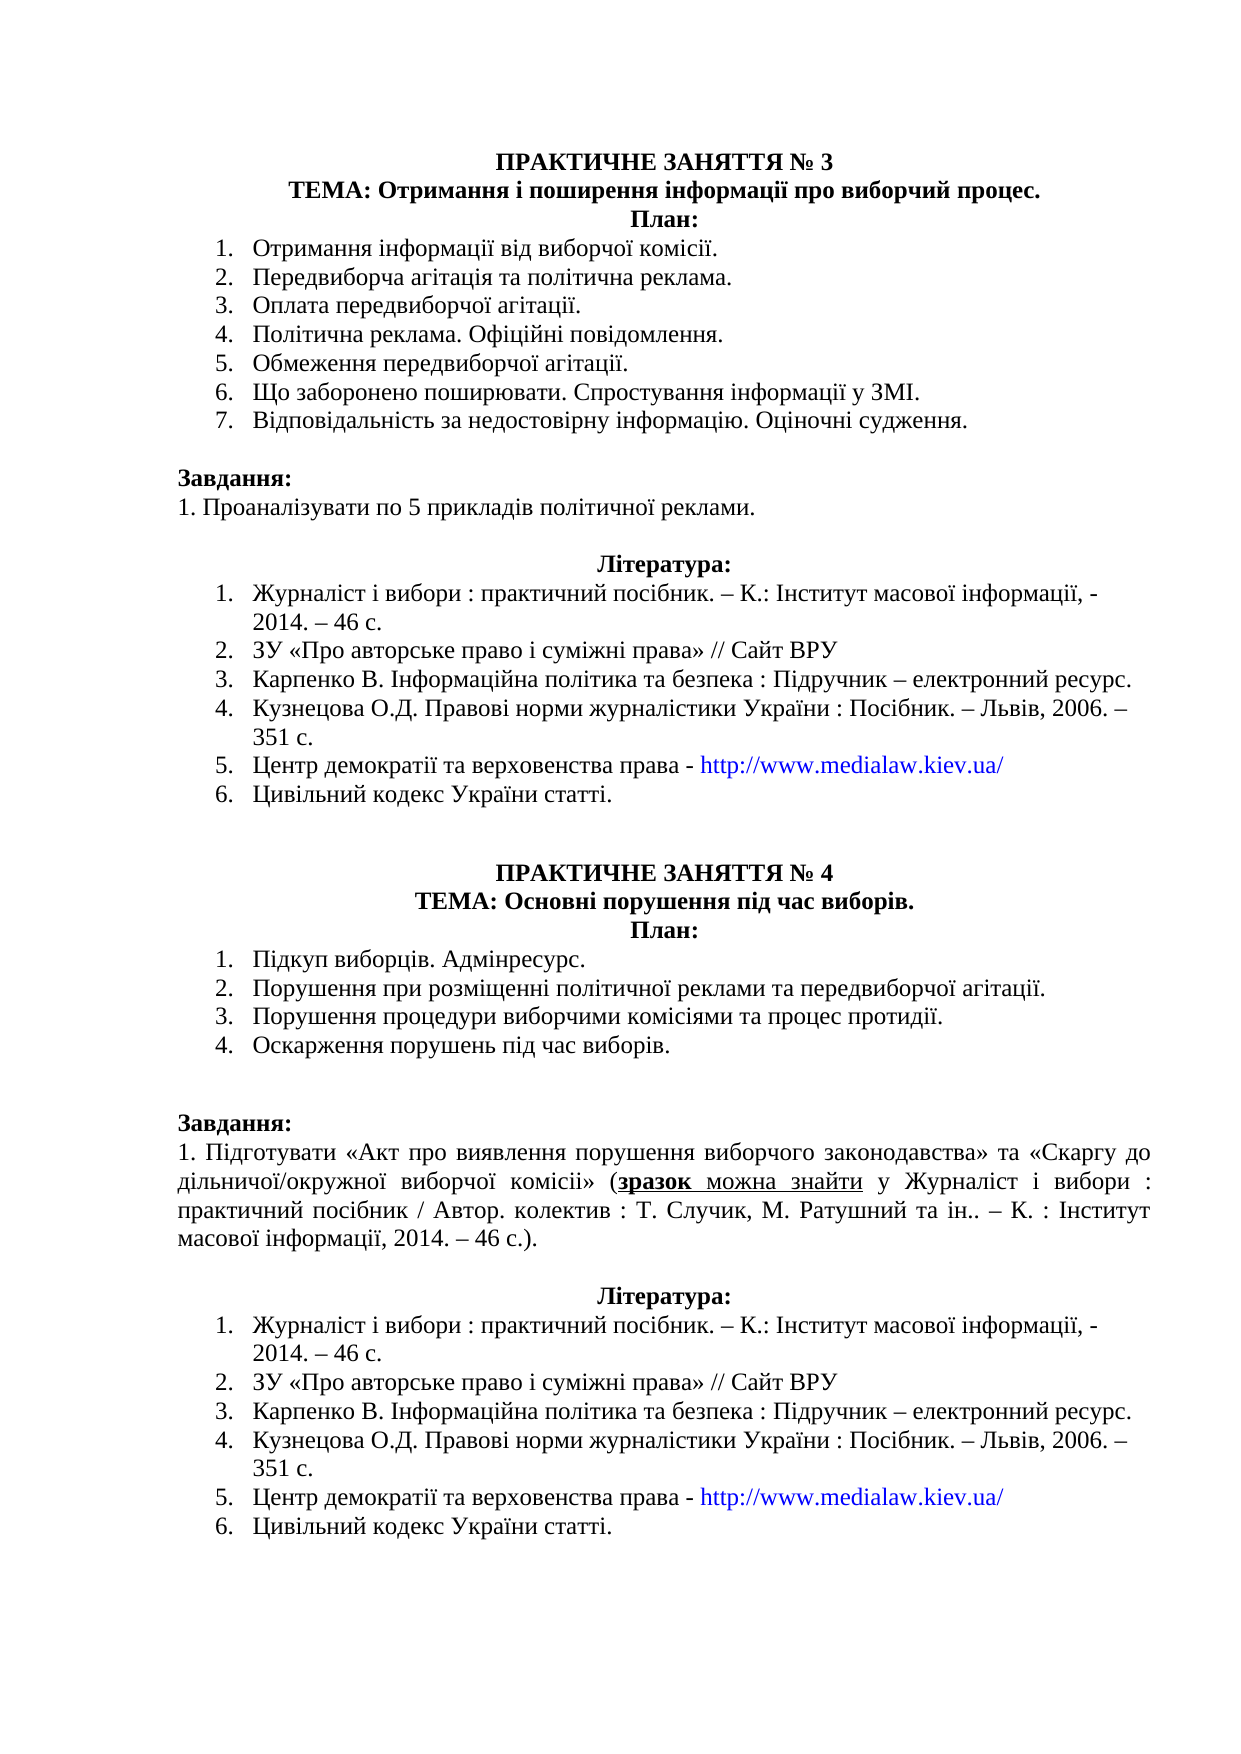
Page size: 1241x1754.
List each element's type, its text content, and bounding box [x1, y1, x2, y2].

list Порушення при розміщенні політичної реклами та передвиборчої агітації. [215, 973, 1152, 1001]
text 1. Підготувати «Акт про виявлення порушення виборчого законодавства» та «Скаргу до дільничої/окружної виборчої комісіі» (зразок можна знайти у Журналіст і вибори : практичний посібник / Автор. колектив : Т. Случик, М. Ратушний та ін.. – К. : Інститут масової інформації, 2014. – 46 с.). [177, 1137, 1152, 1252]
list Оплата передвиборчої агітації. [215, 291, 1152, 319]
list Порушення процедури виборчими комісіями та процес протидії. [215, 1001, 1152, 1030]
text Література: [177, 1281, 1152, 1310]
list Обмеження передвиборчої агітації. [215, 348, 1152, 377]
list Журналіст і вибори : практичний посібник. – К.: Інститут масової інформації, - 2014. – 46 с. [215, 578, 1152, 636]
list Центр демократії та верховенства права - http://www.medialaw.kiev.ua/ [215, 751, 1152, 779]
text ПРАКТИЧНЕ ЗАНЯТТЯ № 3 [177, 147, 1152, 176]
text Література: [177, 549, 1152, 578]
text Завдання: [177, 1108, 1152, 1137]
text 1. Проаналізувати по 5 прикладів політичної реклами. [177, 492, 1152, 521]
list Карпенко В. Інформаційна політика та безпека : Підручник – електронний ресурс. [215, 1396, 1152, 1425]
text ТЕМА: Основні порушення під час виборів. [177, 886, 1152, 915]
list Карпенко В. Інформаційна політика та безпека : Підручник – електронний ресурс. [215, 664, 1152, 693]
list Цивільний кодекс України статті. [215, 1511, 1152, 1540]
list Цивільний кодекс України статті. [215, 779, 1152, 808]
list ЗУ «Про авторське право і суміжні права» // Сайт ВРУ [215, 636, 1152, 664]
text План: [177, 204, 1152, 233]
text ПРАКТИЧНЕ ЗАНЯТТЯ № 4 [177, 858, 1152, 886]
list Передвиборча агітація та політична реклама. [215, 262, 1152, 291]
text Завдання: [177, 463, 1152, 492]
text План: [177, 915, 1152, 944]
list Політична реклама. Офіційні повідомлення. [215, 319, 1152, 348]
list Кузнецова О.Д. Правові норми журналістики України : Посібник. – Львів, 2006. – 351 с. [215, 693, 1152, 751]
list ЗУ «Про авторське право і суміжні права» // Сайт ВРУ [215, 1367, 1152, 1396]
list Відповідальність за недостовірну інформацію. Оціночні судження. [215, 406, 1152, 434]
list Що заборонено поширювати. Спростування інформації у ЗМІ. [215, 377, 1152, 406]
list Центр демократії та верховенства права - http://www.medialaw.kiev.ua/ [215, 1482, 1152, 1511]
list Підкуп виборців. Адмінресурс. [215, 944, 1152, 973]
list Отримання інформації від виборчої комісії. [215, 233, 1152, 262]
list Кузнецова О.Д. Правові норми журналістики України : Посібник. – Львів, 2006. – 351 с. [215, 1425, 1152, 1482]
list Оскарження порушень під час виборів. [215, 1030, 1152, 1059]
list Журналіст і вибори : практичний посібник. – К.: Інститут масової інформації, - 2014. – 46 с. [215, 1310, 1152, 1367]
text ТЕМА: Отримання і поширення інформації про виборчий процес. [177, 176, 1152, 204]
